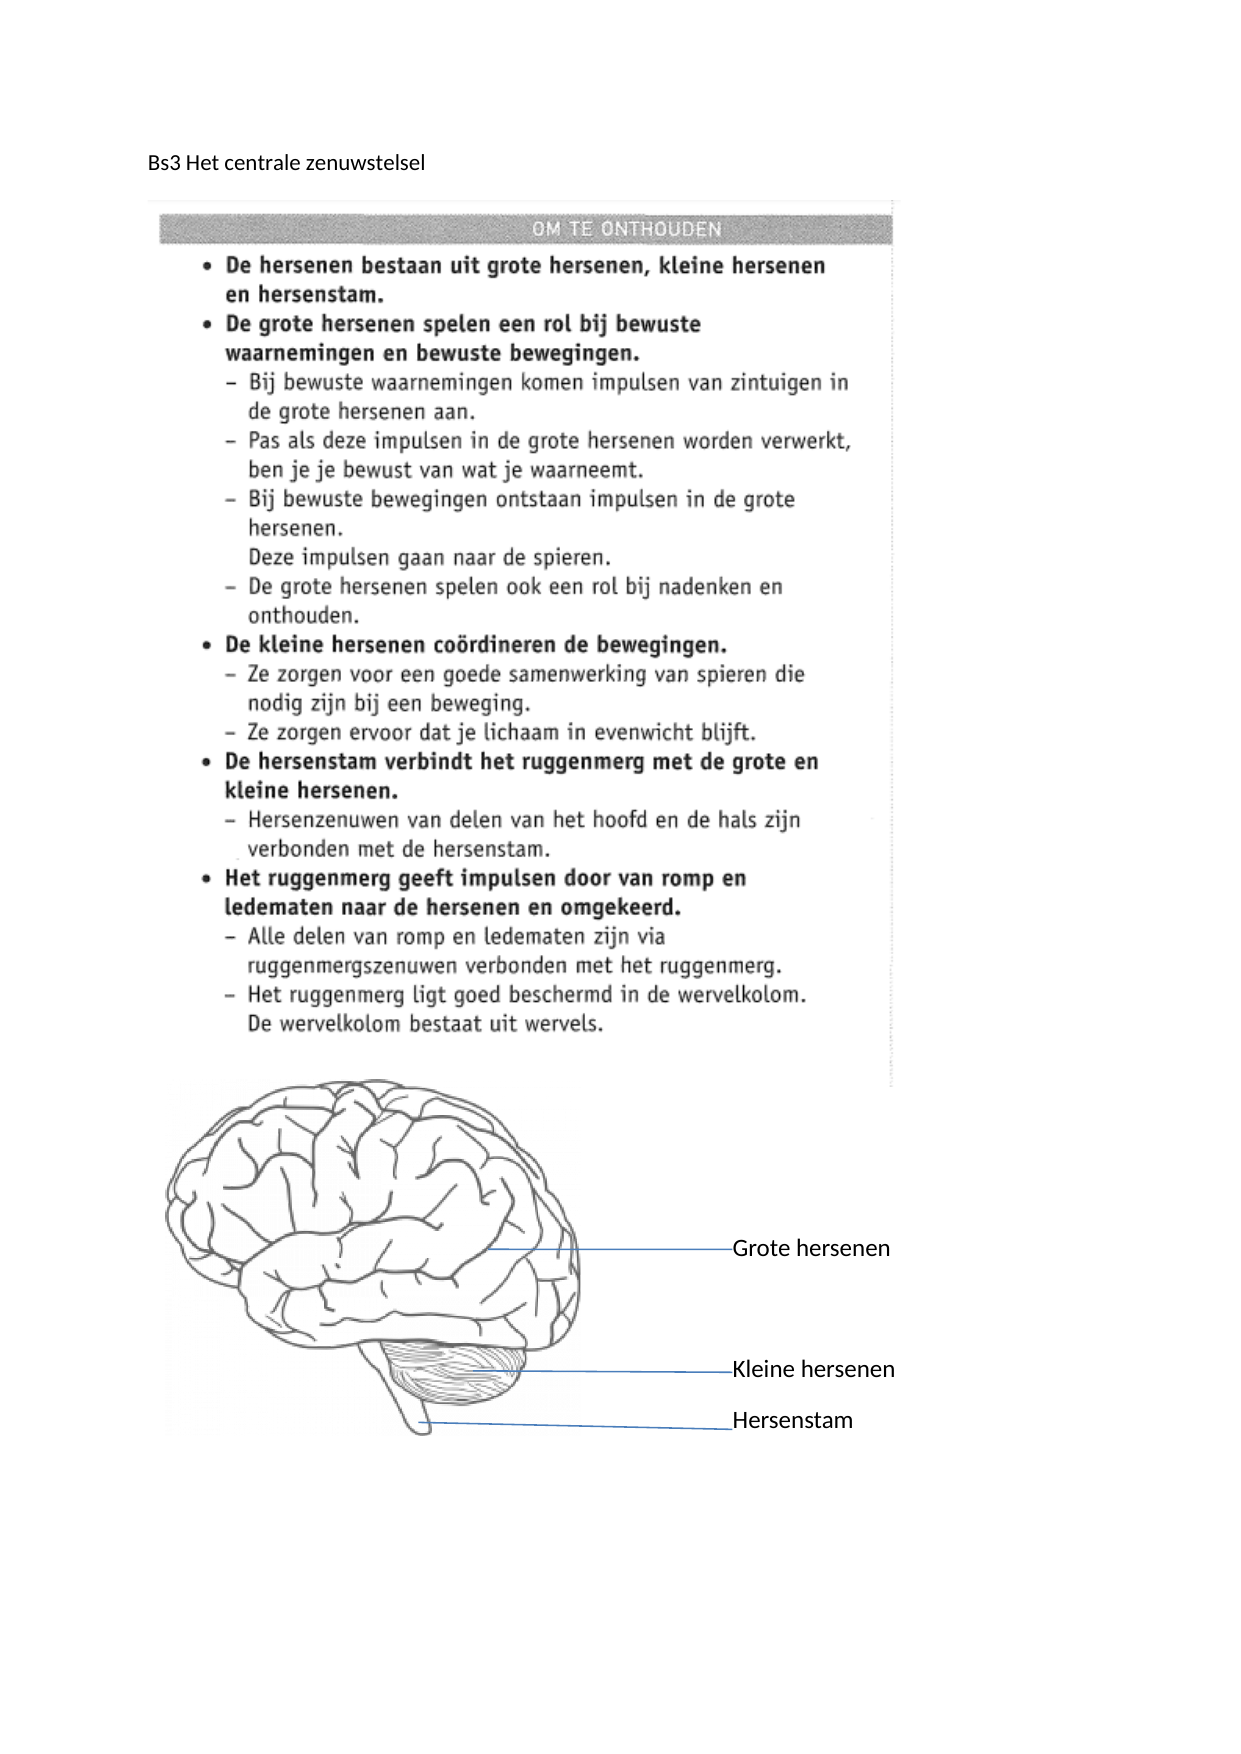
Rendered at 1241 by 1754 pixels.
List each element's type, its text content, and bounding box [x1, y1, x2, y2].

text Bs3 Het centrale zenuwstelsel [148, 148, 1093, 176]
picture [147, 200, 901, 1087]
